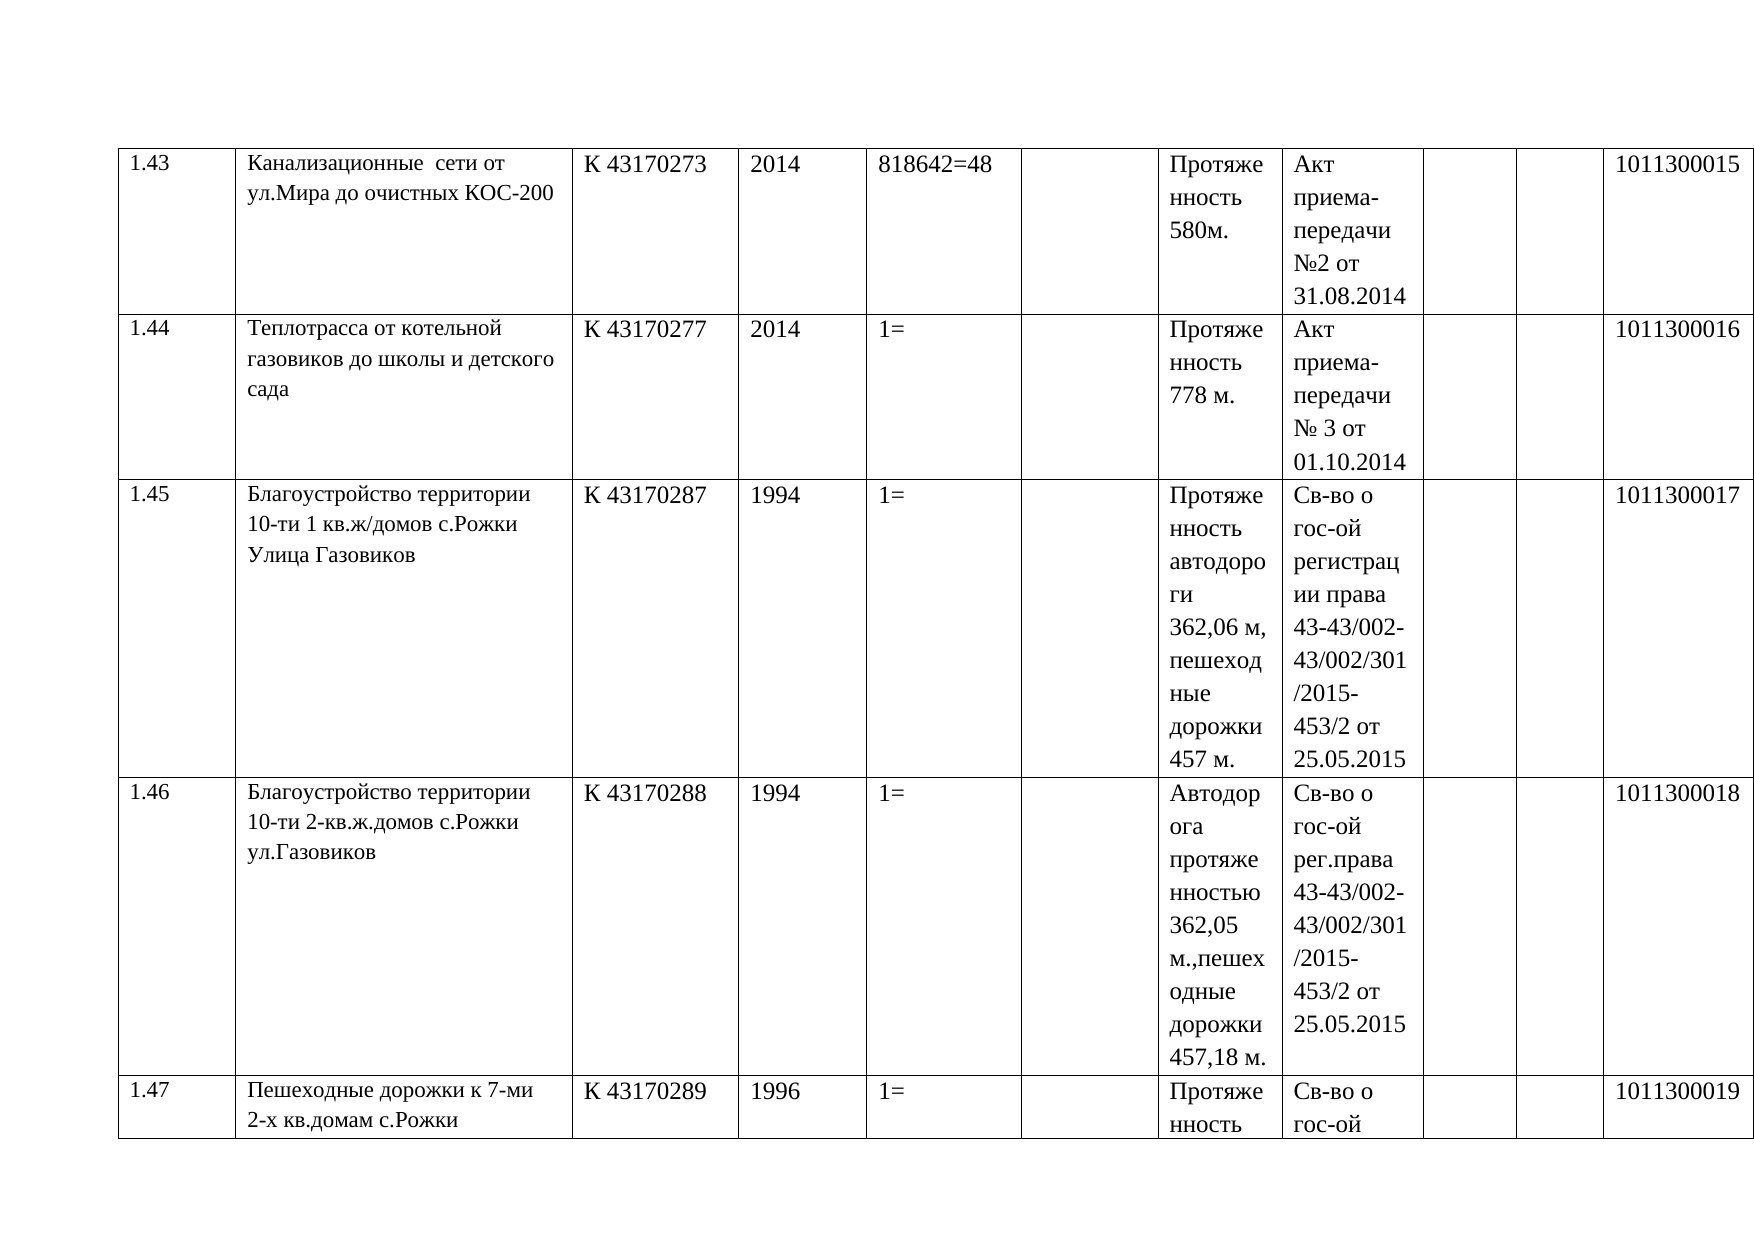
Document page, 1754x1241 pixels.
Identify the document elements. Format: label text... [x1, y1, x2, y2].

table_cell 818642=48 [867, 149, 1021, 313]
table_cell [1517, 778, 1603, 1075]
table_cell 2014 [739, 149, 866, 313]
table_cell К 43170273 [573, 149, 738, 313]
table_cell 2014 [739, 315, 866, 479]
table_cell Канализационные сети от ул.Мира до очистных КОС-200 [236, 149, 572, 313]
table_cell Акт приема-передачи № 3 от 01.10.2014 [1283, 315, 1423, 479]
table_cell 1011300015 [1604, 149, 1753, 313]
table_cell Благоустройство территории 10-ти 2-кв.ж.домов с.Рожки ул.Газовиков [236, 778, 572, 1075]
table_cell [1022, 480, 1158, 777]
table_cell [1424, 1076, 1516, 1138]
table_cell 1.45 [119, 480, 235, 777]
table_cell 1= [867, 315, 1021, 479]
table_cell 1= [867, 778, 1021, 1075]
table_cell Благоустройство территории 10-ти 1 кв.ж/домов с.Рожки Улица Газовиков [236, 480, 572, 777]
table_cell [1424, 315, 1516, 479]
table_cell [236, 1076, 572, 1138]
table_cell К 43170288 [573, 778, 738, 1075]
table_cell [1517, 315, 1603, 479]
table_cell 1996 [739, 1076, 866, 1138]
table_cell К 43170277 [573, 315, 738, 479]
table_cell 1= [867, 1076, 1021, 1138]
table_cell К 43170289 [573, 1076, 738, 1138]
table_cell Автодорога протяженностью 362,05 м.,пешеходные дорожки 457,18 м. [1159, 778, 1282, 1075]
table_cell 1994 [739, 778, 866, 1075]
table_cell [1424, 149, 1516, 313]
table_cell Акт приема-передачи №2 от 31.08.2014 [1283, 149, 1423, 313]
table_cell [1424, 480, 1516, 777]
table_cell 1.43 [119, 149, 235, 313]
table_cell Св-во о гос-ой регистрации права 43-43/002-43/002/301/2015-453/2 от 25.05.2015 [1283, 480, 1423, 777]
table_cell 1= [867, 480, 1021, 777]
table_cell [1517, 1076, 1603, 1138]
table_cell [1022, 1076, 1158, 1138]
table_cell 1.44 [119, 315, 235, 479]
table_cell 1.47 [119, 1076, 235, 1138]
table_cell Св-во о гос-ой рег.права 43-43/002-43/002/301/2015-453/2 от 25.05.2015 [1283, 778, 1423, 1075]
table_cell Протяженность автодороги 362,06 м, пешеходные дорожки 457 м. [1159, 480, 1282, 777]
table_cell Теплотрасса от котельной газовиков до школы и детского сада [236, 315, 572, 479]
table_cell Протяженность 580м. [1159, 149, 1282, 313]
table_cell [1283, 1076, 1423, 1138]
table_cell Протяженность 778 м. [1159, 315, 1282, 479]
table_cell 1.46 [119, 778, 235, 1075]
table_cell 1011300018 [1604, 778, 1753, 1075]
table_cell [1424, 778, 1516, 1075]
table_cell [1517, 149, 1603, 313]
table_cell 1011300017 [1604, 480, 1753, 777]
table_cell [1517, 480, 1603, 777]
table_cell [1022, 149, 1158, 313]
table_cell К 43170287 [573, 480, 738, 777]
table_cell [1022, 778, 1158, 1075]
table_cell 1011300016 [1604, 315, 1753, 479]
table_cell 1011300019 [1604, 1076, 1753, 1138]
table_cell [1159, 1076, 1282, 1138]
table_cell [1022, 315, 1158, 479]
table_cell 1994 [739, 480, 866, 777]
